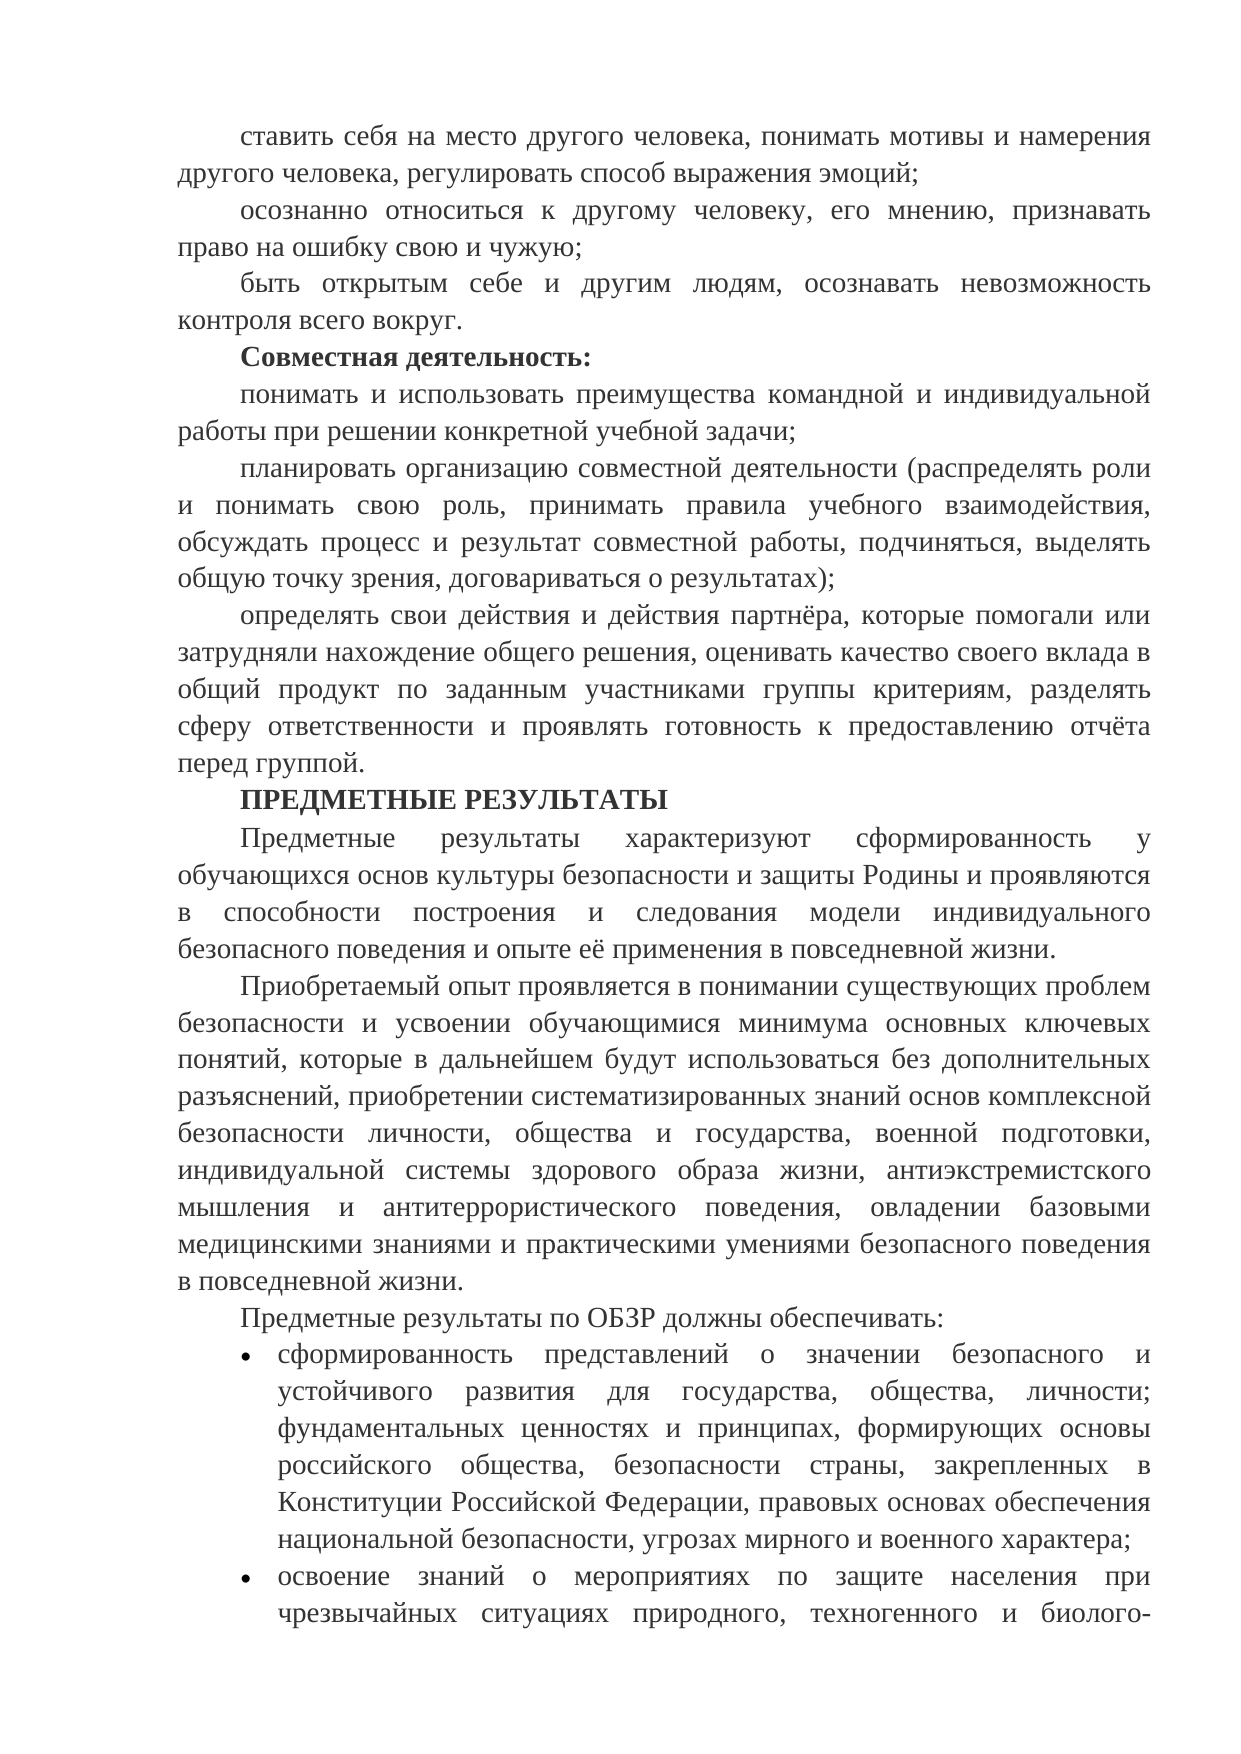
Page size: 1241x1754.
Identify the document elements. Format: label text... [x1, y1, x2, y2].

text Приобретаемый опыт проявляется в понимании существующих проблем безопасности и усвоении обучающимися минимума основных ключевых понятий, которые в дальнейшем будут использоваться без дополнительных разъяснений, приобретении систематизированных знаний основ комплексной безопасности личности, общества и государства, военной подготовки, индивидуальной системы здорового образа жизни, антиэкстремистского мышления и антитеррористического поведения, овладении базовыми медицинскими знаниями и практическими умениями безопасного поведения в повседневной жизни. [177, 968, 1152, 1296]
text Предметные результаты по ОБЗР должны обеспечивать: [177, 1300, 1152, 1333]
text определять свои действия и действия партнёра, которые помогали или затрудняли нахождение общего решения, оценивать качество своего вклада в общий продукт по заданным участниками группы критериям, разделять сферу ответственности и проявлять готовность к предоставлению отчёта перед группой. [177, 597, 1152, 778]
list сформированность представлений о значении безопасного и устойчивого развития для государства, общества, личности; фундаментальных ценностях и принципах, формирующих основы российского общества, безопасности страны, закрепленных в Конституции Российской Федерации, правовых основах обеспечения национальной безопасности, угрозах мирного и военного характера; [240, 1337, 1152, 1554]
text быть открытым себе и другим людям, осознавать невозможность контроля всего вокруг. [177, 266, 1152, 336]
text планировать организацию совместной деятельности (распределять роли и понимать свою роль, принимать правила учебного взаимодействия, обсуждать процесс и результат совместной работы, подчиняться, выделять общую точку зрения, договариваться о результатах); [177, 450, 1152, 594]
text Предметные результаты характеризуют сформированность у обучающихся основ культуры безопасности и защиты Родины и проявляются в способности построения и следования модели индивидуального безопасного поведения и опыте её применения в повседневной жизни. [177, 820, 1152, 964]
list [240, 1558, 1152, 1628]
text осознанно относиться к другому человеку, его мнению, признавать право на ошибку свою и чужую; [177, 192, 1152, 262]
text ПРЕДМЕТНЫЕ РЕЗУЛЬТАТЫ [177, 782, 1152, 815]
text ставить себя на место другого человека, понимать мотивы и намерения другого человека, регулировать способ выражения эмоций; [177, 118, 1152, 188]
text понимать и использовать преимущества командной и индивидуальной работы при решении конкретной учебной задачи; [177, 376, 1152, 447]
text Совместная деятельность: [177, 339, 1152, 373]
